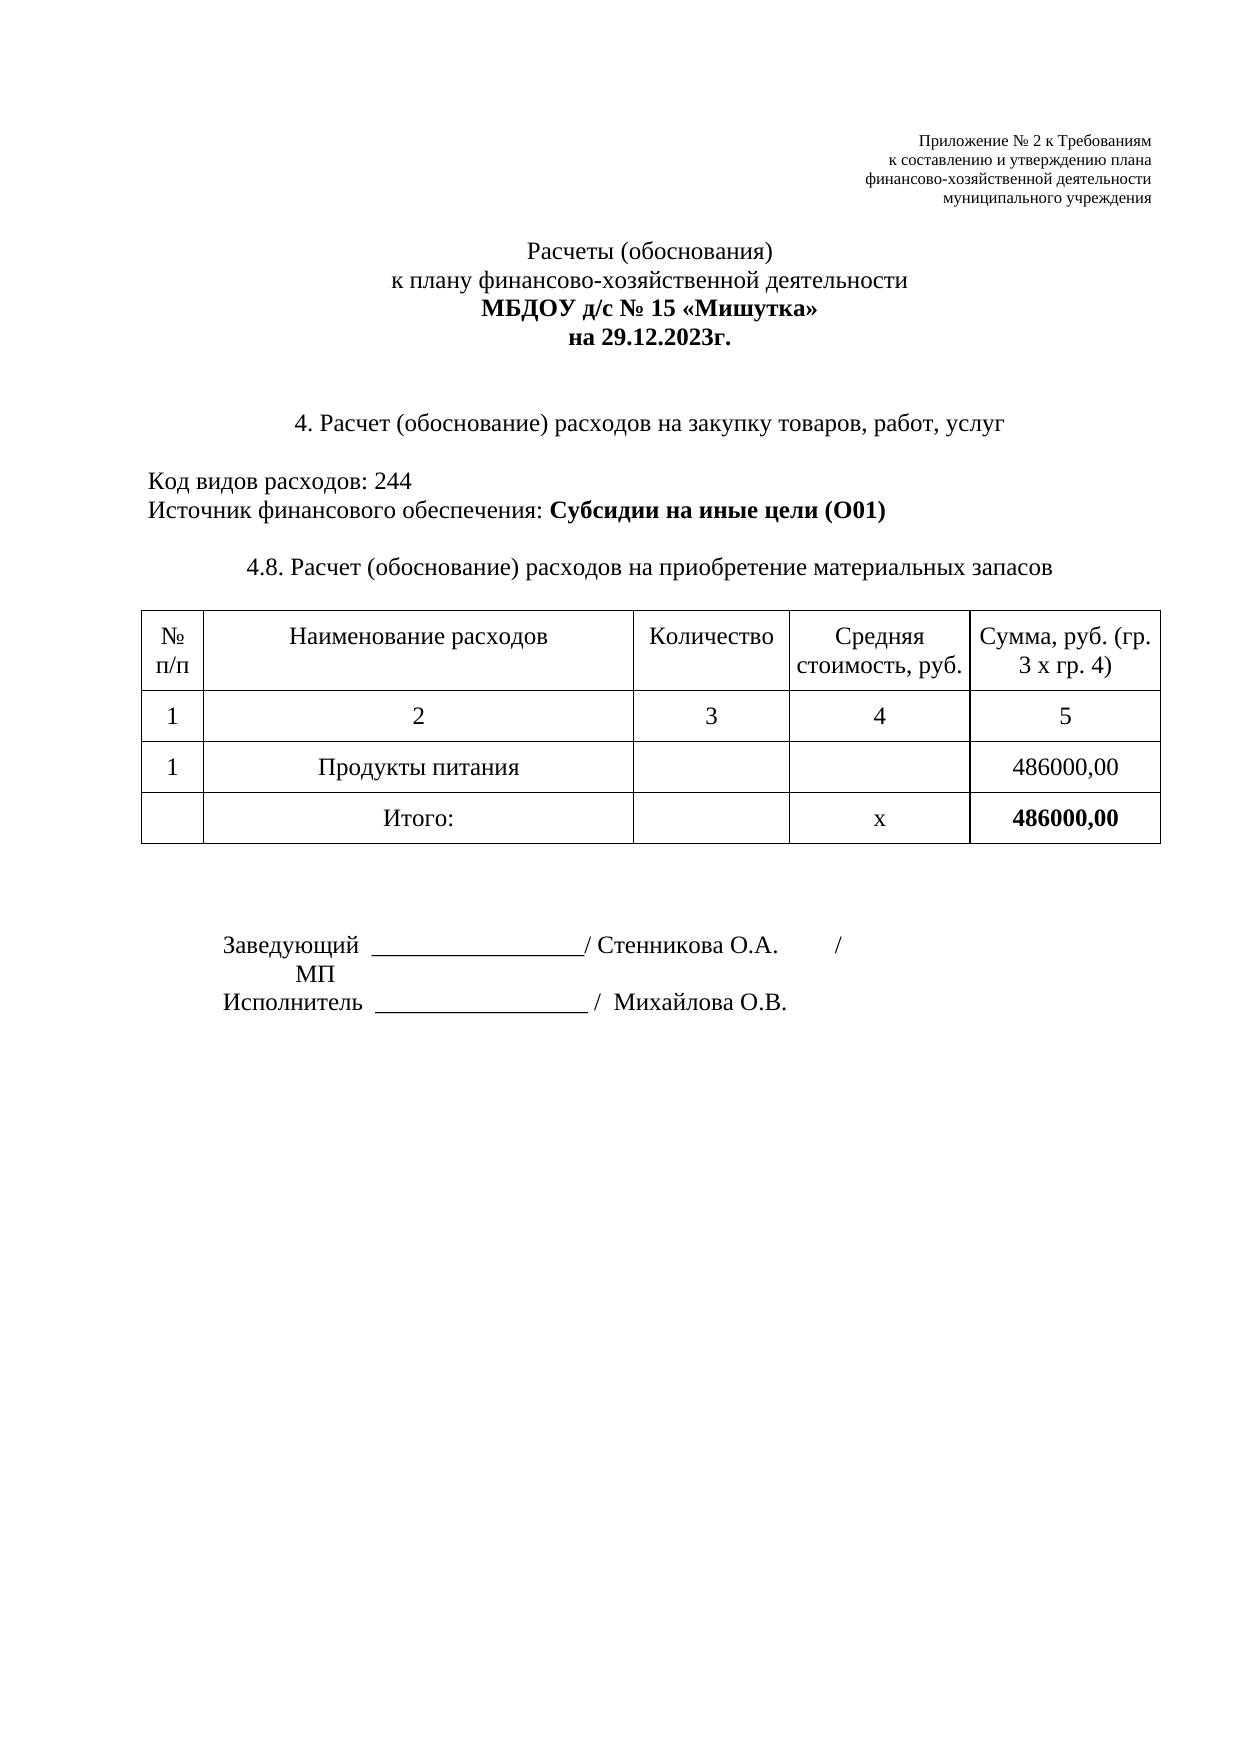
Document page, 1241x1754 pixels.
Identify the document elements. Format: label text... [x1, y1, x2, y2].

text Приложение № 2 к Требованиям [148, 131, 1152, 150]
table_cell Итого: [204, 793, 633, 843]
table_cell [634, 742, 789, 792]
list Заведующий _________________/ Стенникова О.А. / [223, 930, 1152, 959]
table_cell 5 [971, 691, 1160, 741]
table_header Количество [634, 611, 789, 689]
table_cell 4 [790, 691, 969, 741]
table_cell x [790, 793, 969, 843]
text к составлению и утверждению плана [148, 150, 1152, 169]
table_cell 1 [142, 742, 203, 792]
table_cell 486000,00 [971, 742, 1160, 792]
text 4. Расчет (обоснование) расходов на закупку товаров, работ, услуг [148, 408, 1152, 437]
table_cell [790, 742, 969, 792]
table_cell [634, 793, 789, 843]
table_header Средняя стоимость, руб. [790, 611, 969, 689]
text МБДОУ д/с № 15 «Мишутка» [148, 293, 1152, 322]
text Код видов расходов: 244 [148, 466, 1152, 495]
table_cell Продукты питания [204, 742, 633, 792]
table_header № п/п [142, 611, 203, 689]
text 4.8. Расчет (обоснование) расходов на приобретение материальных запасов [148, 552, 1152, 581]
table_header Сумма, руб. (гр. 3 x гр. 4) [971, 611, 1160, 689]
table_cell 1 [142, 691, 203, 741]
table_cell 2 [204, 691, 633, 741]
text к плану финансово-хозяйственной деятельности [148, 265, 1152, 293]
table_cell 486000,00 [971, 793, 1160, 843]
list Исполнитель _________________ / Михайлова О.В. [223, 987, 1152, 1016]
text Источник финансового обеспечения: Субсидии на иные цели (О01) [148, 495, 1152, 523]
list МП [223, 959, 1152, 987]
text финансово-хозяйственной деятельности [148, 169, 1152, 188]
text на 29.12.2023г. [148, 322, 1152, 351]
table_cell 3 [634, 691, 789, 741]
text Расчеты (обоснования) [148, 236, 1152, 265]
text муниципального учреждения [148, 188, 1152, 207]
table_cell [142, 793, 203, 843]
table_header Наименование расходов [204, 611, 633, 689]
